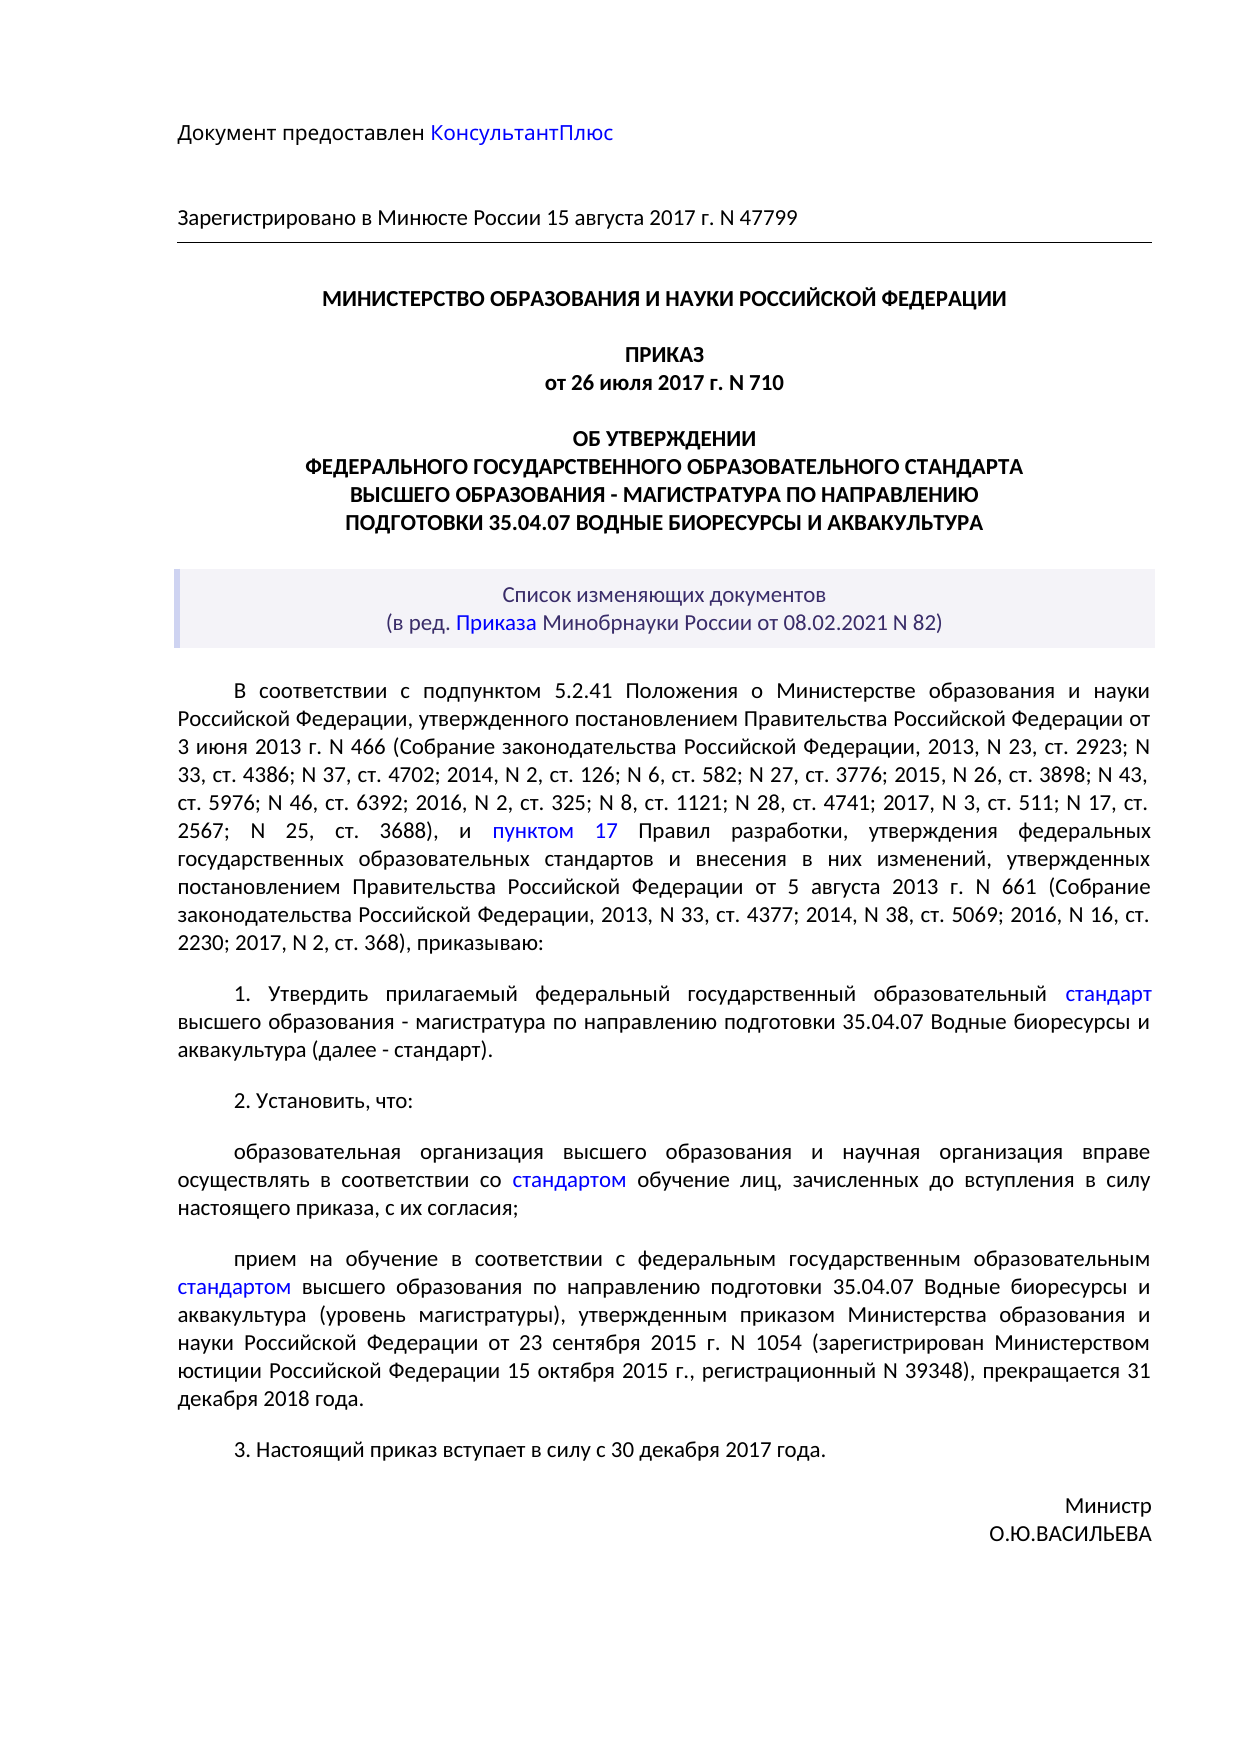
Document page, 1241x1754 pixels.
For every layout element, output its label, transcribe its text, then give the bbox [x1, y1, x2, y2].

text Зарегистрировано в Минюсте России 15 августа 2017 г. N 47799 [177, 203, 1152, 231]
text О.Ю.ВАСИЛЬЕВА [177, 1519, 1152, 1547]
title ПРИКАЗ [177, 340, 1152, 368]
title ВЫСШЕГО ОБРАЗОВАНИЯ - МАГИСТРАТУРА ПО НАПРАВЛЕНИЮ [177, 480, 1152, 508]
title от 26 июля 2017 г. N 710 [177, 368, 1152, 396]
title МИНИСТЕРСТВО ОБРАЗОВАНИЯ И НАУКИ РОССИЙСКОЙ ФЕДЕРАЦИИ [177, 284, 1152, 312]
text прием на обучение в соответствии с федеральным государственным образовательным стандартом высшего образования по направлению подготовки 35.04.07 Водные биоресурсы и аквакультура (уровень магистратуры), утвержденным приказом Министерства образования и науки Российской Федерации от 23 сентября 2015 г. N 1054 (зарегистрирован Министерством юстиции Российской Федерации 15 октября 2015 г., регистрационный N 39348), прекращается 31 декабря 2018 года. [177, 1244, 1152, 1412]
text В соответствии с подпунктом 5.2.41 Положения о Министерстве образования и науки Российской Федерации, утвержденного постановлением Правительства Российской Федерации от 3 июня 2013 г. N 466 (Собрание законодательства Российской Федерации, 2013, N 23, ст. 2923; N 33, ст. 4386; N 37, ст. 4702; 2014, N 2, ст. 126; N 6, ст. 582; N 27, ст. 3776; 2015, N 26, ст. 3898; N 43, ст. 5976; N 46, ст. 6392; 2016, N 2, ст. 325; N 8, ст. 1121; N 28, ст. 4741; 2017, N 3, ст. 511; N 17, ст. 2567; N 25, ст. 3688), и пунктом 17 Правил разработки, утверждения федеральных государственных образовательных стандартов и внесения в них изменений, утвержденных постановлением Правительства Российской Федерации от 5 августа 2013 г. N 661 (Собрание законодательства Российской Федерации, 2013, N 33, ст. 4377; 2014, N 38, ст. 5069; 2016, N 16, ст. 2230; 2017, N 2, ст. 368), приказываю: [177, 676, 1152, 956]
text 1. Утвердить прилагаемый федеральный государственный образовательный стандарт высшего образования - магистратура по направлению подготовки 35.04.07 Водные биоресурсы и аквакультура (далее - стандарт). [177, 979, 1152, 1063]
text образовательная организация высшего образования и научная организация вправе осуществлять в соответствии со стандартом обучение лиц, зачисленных до вступления в силу настоящего приказа, с их согласия; [177, 1137, 1152, 1221]
table_header Список изменяющих документов (в ред. Приказа Минобрнауки России от 08.02.2021 N 82) [180, 569, 1149, 648]
text 2. Установить, что: [177, 1086, 1152, 1114]
text 3. Настоящий приказ вступает в силу с 30 декабря 2017 года. [177, 1435, 1152, 1463]
title ОБ УТВЕРЖДЕНИИ [177, 424, 1152, 452]
title ФЕДЕРАЛЬНОГО ГОСУДАРСТВЕННОГО ОБРАЗОВАТЕЛЬНОГО СТАНДАРТА [177, 452, 1152, 480]
title Документ предоставлен КонсультантПлюс [177, 118, 1152, 175]
title ПОДГОТОВКИ 35.04.07 ВОДНЫЕ БИОРЕСУРСЫ И АКВАКУЛЬТУРА [177, 508, 1152, 536]
text Министр [177, 1491, 1152, 1519]
